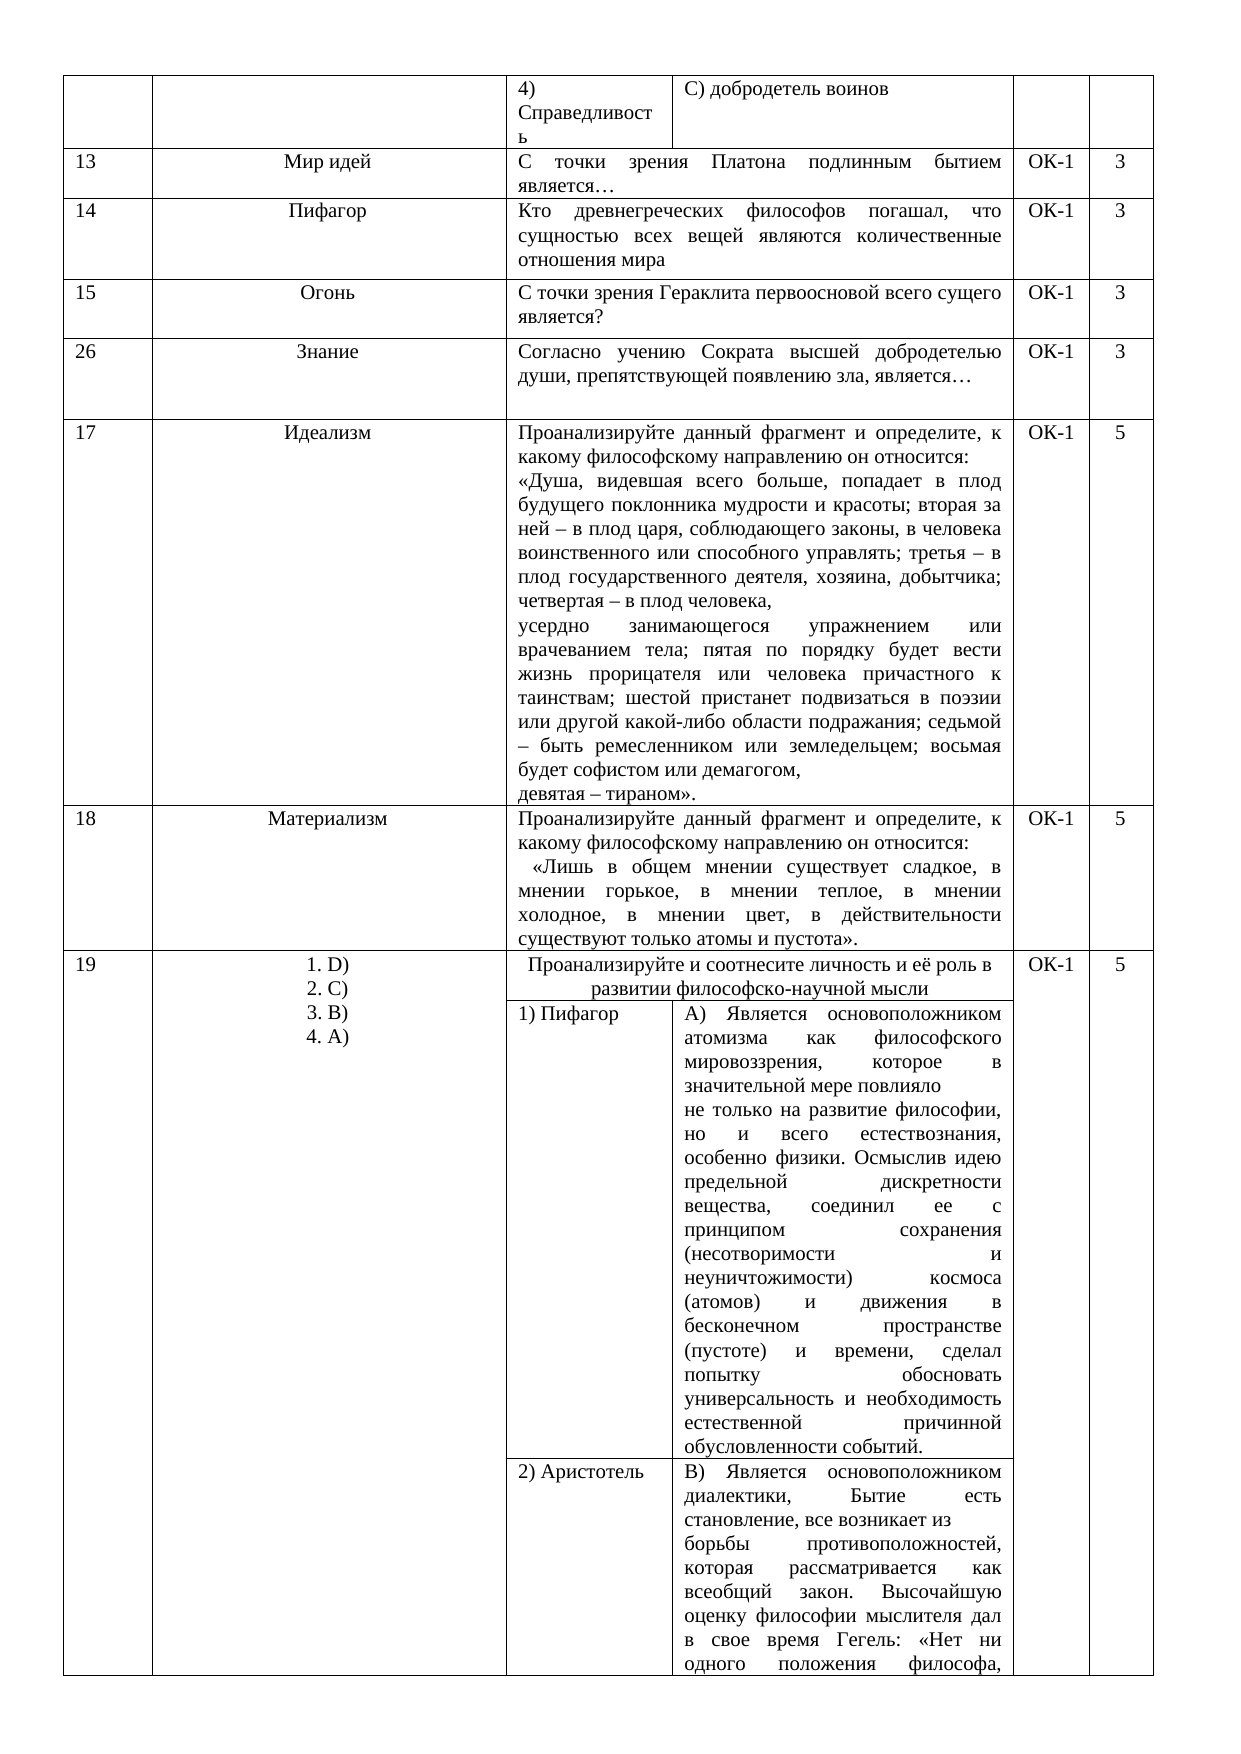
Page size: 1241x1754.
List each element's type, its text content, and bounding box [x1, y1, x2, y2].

table_cell 17 [64, 420, 152, 805]
table_cell ОК-1 [1014, 199, 1089, 279]
table_cell Согласно учению Сократа высшей добродетелью души, препятствующей появлению зла, является… [507, 339, 1013, 419]
table_cell 1) Пифагор [507, 1001, 672, 1458]
table_cell 1. D) 2. C) 3. B) 4. A) [153, 951, 506, 1675]
table_cell С точки зрения Платона подлинным бытием является… [507, 149, 1013, 197]
table_cell Идеализм [153, 420, 506, 805]
table_cell 18 [64, 806, 152, 950]
table_cell 5 [1090, 951, 1153, 1675]
table_cell Мир идей [153, 149, 506, 197]
table_cell C) добродетель воинов [673, 76, 1013, 148]
table_cell С точки зрения Гераклита первоосновой всего сущего является? [507, 280, 1013, 338]
table_cell Проанализируйте данный фрагмент и определите, к какому философскому направлению он относится: «Душа, видевшая всего больше, попадает в плод будущего поклонника мудрости и красоты; вторая за ней – в плод царя, соблюдающего законы, в человека воинственного или способного управлять; третья – в плод государственного деятеля, хозяина, добытчика; четвертая – в плод человека, усердно занимающегося упражнением или врачеванием тела; пятая по порядку будет вести жизнь прорицателя или человека причастного к таинствам; шестой пристанет подвизаться в поэзии или другой какой-либо области подражания; седьмой – быть ремесленником или земледельцем; восьмая будет софистом или демагогом, девятая – тираном». [507, 420, 1013, 805]
table_cell ОК-1 [1014, 339, 1089, 419]
table_cell 3 [1090, 339, 1153, 419]
table_cell 13 [64, 149, 152, 197]
table_cell 15 [64, 280, 152, 338]
table_cell 26 [64, 339, 152, 419]
table_cell Проанализируйте данный фрагмент и определите, к какому философскому направлению он относится: «Лишь в общем мнении существует сладкое, в мнении горькое, в мнении теплое, в мнении холодное, в мнении цвет, в действительности существуют только атомы и пустота». [507, 806, 1013, 950]
table_cell 2) Аристотель [507, 1459, 672, 1675]
table_cell A) Является основоположником атомизма как философского мировоззрения, которое в значительной мере повлияло не только на развитие философии, но и всего естествознания, особенно физики. Осмыслив идею предельной дискретности вещества, соединил ее с принципом сохранения (несотворимости и неуничтожимости) космоса (атомов) и движения в бесконечном пространстве (пустоте) и времени, сделал попытку обосновать универсальность и необходимость естественной причинной обусловленности событий. [673, 1001, 1013, 1458]
table_cell Кто древнегреческих философов погашал, что сущностью всех вещей являются количественные отношения мира [507, 199, 1013, 279]
table_cell 5 [1090, 420, 1153, 805]
table_cell ОК-1 [1014, 280, 1089, 338]
table_cell 19 [64, 951, 152, 1675]
table_cell Пифагор [153, 199, 506, 279]
table_cell 3 [1090, 280, 1153, 338]
table_cell Знание [153, 339, 506, 419]
table_cell 3 [1090, 199, 1153, 279]
table_cell Огонь [153, 280, 506, 338]
table_cell 3 [1090, 149, 1153, 197]
table_cell ОК-1 [1014, 806, 1089, 950]
table_cell 4) Справедливость [507, 76, 672, 148]
table_cell 14 [64, 199, 152, 279]
table_cell ОК-1 [1014, 951, 1089, 1675]
table_cell Материализм [153, 806, 506, 950]
table_cell ОК-1 [1014, 149, 1089, 197]
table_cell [673, 1459, 1013, 1675]
table_cell ОК-1 [1014, 420, 1089, 805]
table_cell 5 [1090, 806, 1153, 950]
